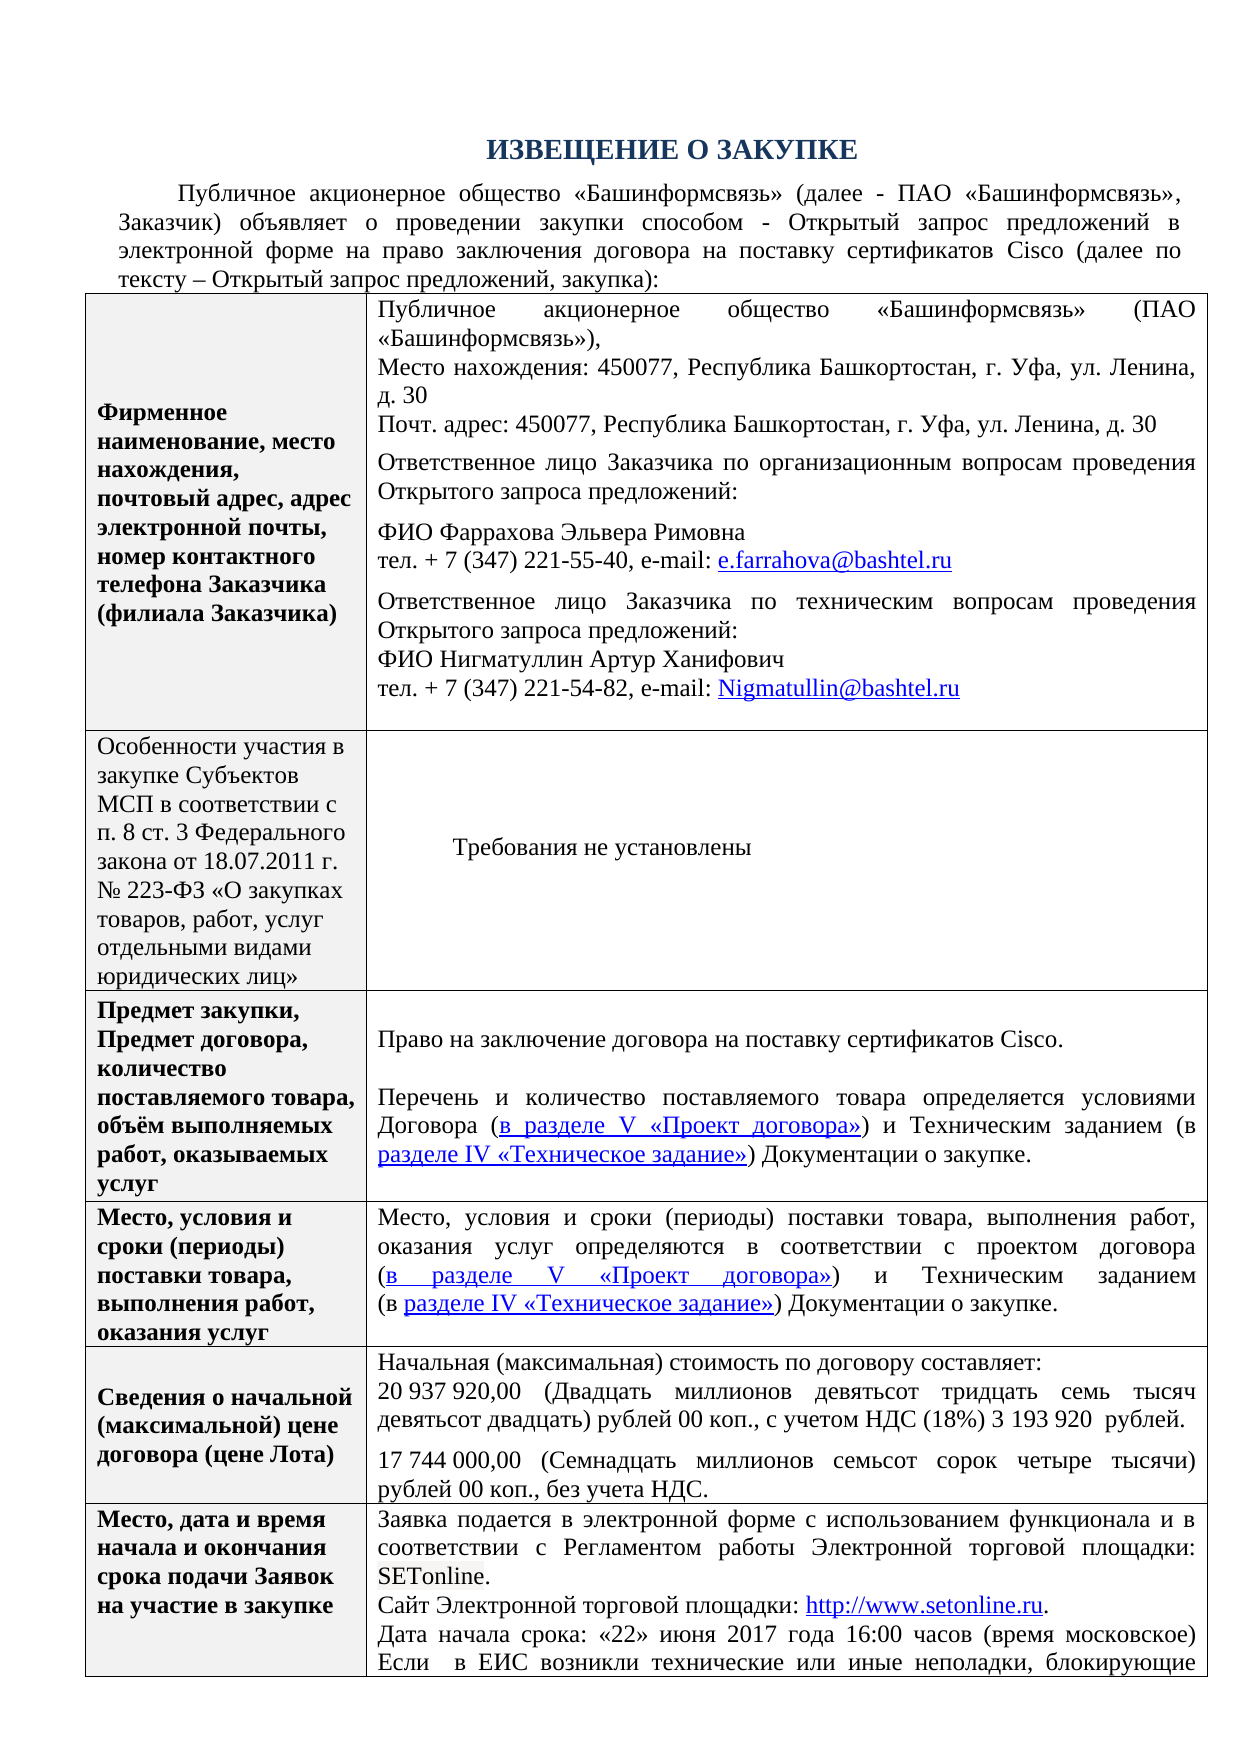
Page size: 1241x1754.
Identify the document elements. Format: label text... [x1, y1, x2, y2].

text Публичное акционерное общество «Башинформсвязь» (далее - ПАО «Башинформсвязь», Заказчик) объявляет о проведении закупки способом - Открытый запрос предложений в электронной форме на право заключения договора на поставку сертификатов Cisco (далее по тексту – Открытый запрос предложений, закупка): [118, 178, 1181, 293]
table_cell Место, условия и сроки (периоды) поставки товара, выполнения работ, оказания услуг [86, 1202, 366, 1346]
table_cell Требования не установлены [367, 731, 1207, 990]
text ИЗВЕЩЕНИЕ О ЗАКУПКЕ [163, 132, 1181, 166]
table_cell Сведения о начальной (максимальной) цене договора (цене Лота) [86, 1347, 366, 1503]
table_cell Начальная (максимальная) стоимость по договору составляет: 20 937 920,00 (Двадцать миллионов девятьсот тридцать семь тысяч девятьсот двадцать) рублей 00 коп., с учетом НДС (18%) 3 193 920 рублей. 17 744 000,00 (Семнадцать миллионов семьсот сорок четыре тысячи) рублей 00 коп., без учета НДС. [367, 1347, 1207, 1503]
table_cell Особенности участия в закупке Субъектов МСП в соответствии с п. 8 ст. 3 Федерального закона от 18.07.2011 г. № 223-ФЗ «О закупках товаров, работ, услуг отдельными видами юридических лиц» [86, 731, 366, 990]
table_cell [86, 1504, 366, 1676]
table_header Публичное акционерное общество «Башинформсвязь» (ПАО «Башинформсвязь»), Место нахождения: 450077, Республика Башкортостан, г. Уфа, ул. Ленина, д. 30 Почт. адрес: 450077, Республика Башкортостан, г. Уфа, ул. Ленина, д. 30 Ответственное лицо Заказчика по организационным вопросам проведения Открытого запроса предложений: ФИО Фаррахова Эльвера Римовна тел. + 7 (347) 221-55-40, e-mail: e.farrahova@bashtel.ru Ответственное лицо Заказчика по техническим вопросам проведения Открытого запроса предложений: ФИО Нигматуллин Артур Ханифович тел. + 7 (347) 221-54-82, e-mail: Nigmatullin@bashtel.ru [367, 294, 1207, 730]
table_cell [367, 1504, 1207, 1676]
table_cell Предмет закупки, Предмет договора, количество поставляемого товара, объём выполняемых работ, оказываемых услуг [86, 991, 366, 1201]
table_cell Право на заключение договора на поставку сертификатов Cisco. Перечень и количество поставляемого товара определяется условиями Договора (в разделе V «Проект договора») и Техническим заданием (в разделе IV «Техническое задание») Документации о закупке. [367, 991, 1207, 1201]
table_header Фирменное наименование, место нахождения, почтовый адрес, адрес электронной почты, номер контактного телефона Заказчика (филиала Заказчика) [86, 294, 366, 730]
table_cell Место, условия и сроки (периоды) поставки товара, выполнения работ, оказания услуг определяются в соответствии с проектом договора (в разделе V «Проект договора») и Техническим заданием (в разделе IV «Техническое задание») Документации о закупке. [367, 1202, 1207, 1346]
